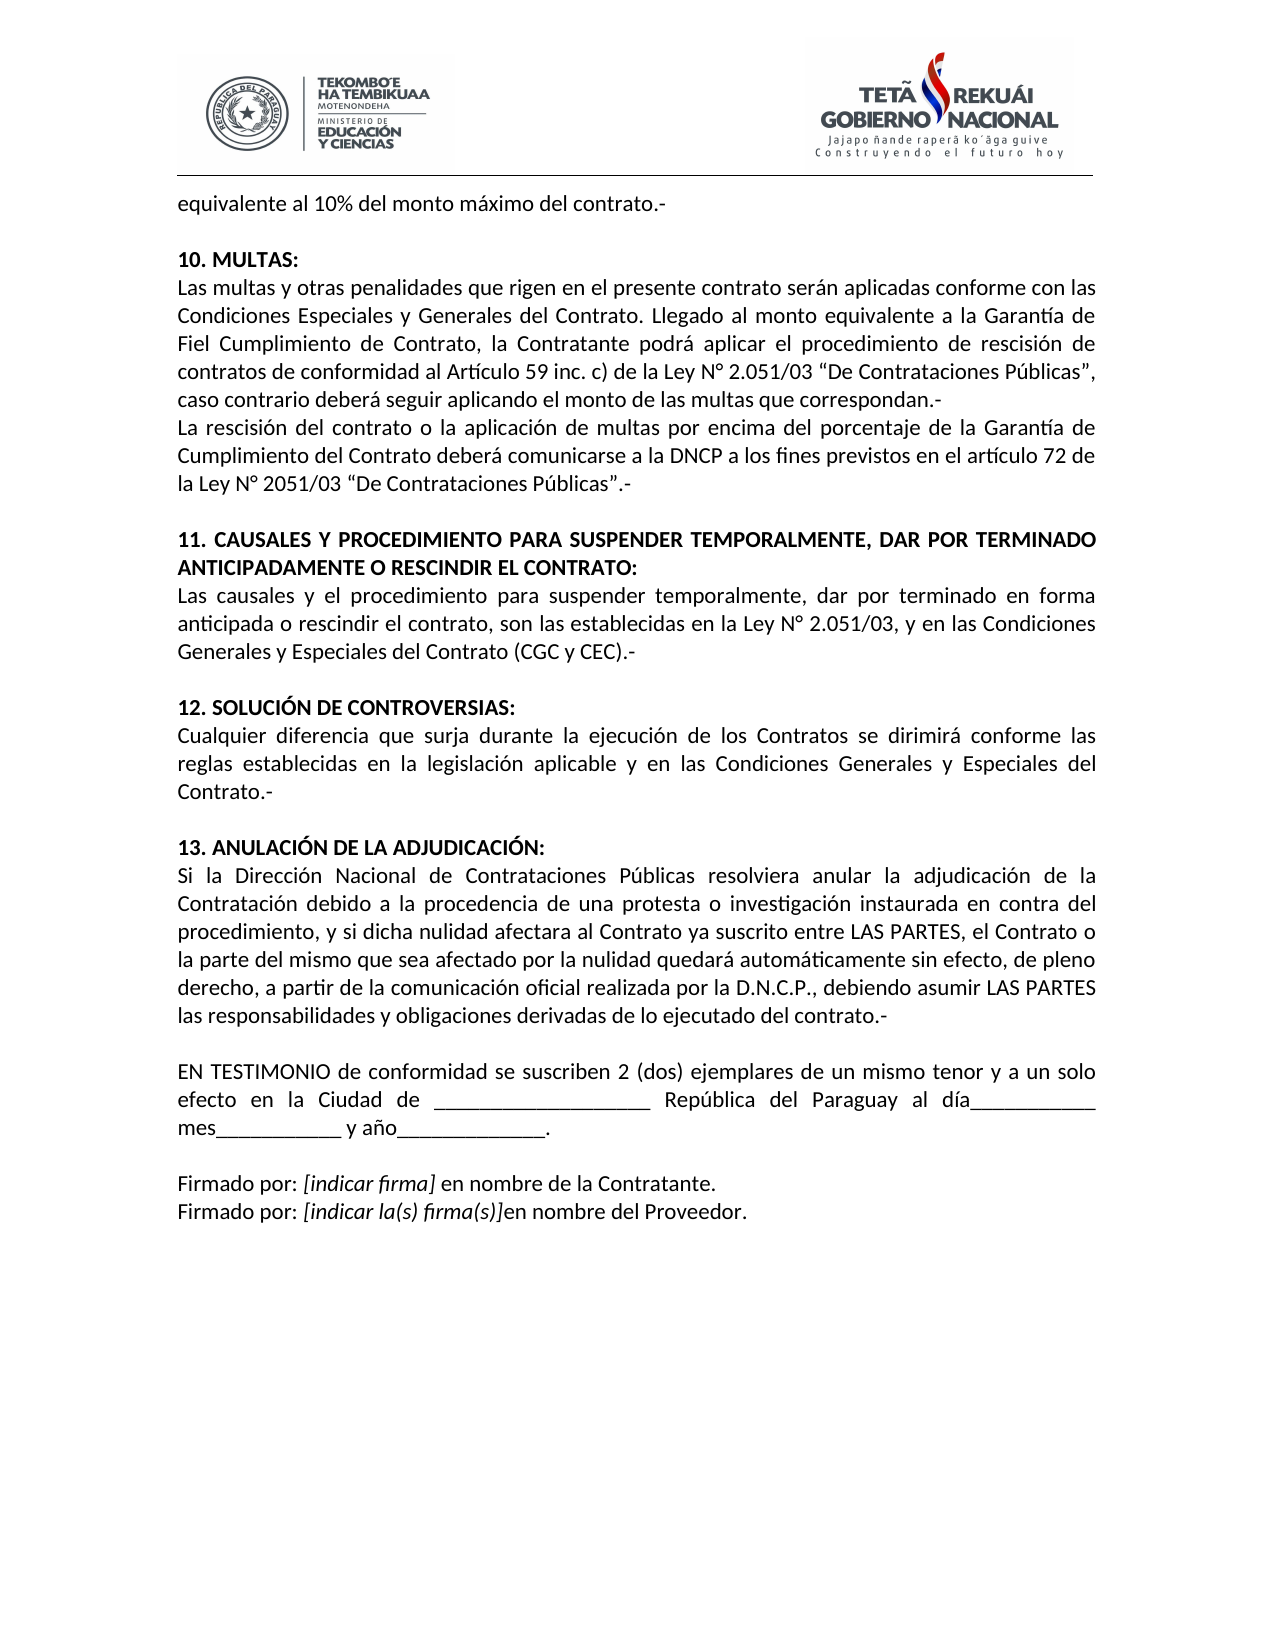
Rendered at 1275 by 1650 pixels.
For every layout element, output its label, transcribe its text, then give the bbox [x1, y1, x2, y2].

text Las multas y otras penalidades que rigen en el presente contrato serán aplicadas conforme con las Condiciones Especiales y Generales del Contrato. Llegado al monto equivalente a la Garantía de Fiel Cumplimiento de Contrato, la Contratante podrá aplicar el procedimiento de rescisión de contratos de conformidad al Artículo 59 inc. c) de la Ley N° 2.051/03 “De Contrataciones Públicas”, caso contrario deberá seguir aplicando el monto de las multas que correspondan.- [177, 273, 1098, 413]
text 10. MULTAS: [177, 245, 1098, 273]
picture [177, 54, 455, 174]
picture [804, 37, 1074, 174]
text 12. SOLUCIÓN DE CONTROVERSIAS: [177, 693, 1098, 721]
text 11. CAUSALES Y PROCEDIMIENTO PARA SUSPENDER TEMPORALMENTE, DAR POR TERMINADO ANTICIPADAMENTE O RESCINDIR EL CONTRATO: [177, 525, 1098, 581]
text EN TESTIMONIO de conformidad se suscriben 2 (dos) ejemplares de un mismo tenor y a un solo efecto en la Ciudad de ___________________ República del Paraguay al día___________ mes___________ y año_____________. [177, 1057, 1098, 1141]
text Cualquier diferencia que surja durante la ejecución de los Contratos se dirimirá conforme las reglas establecidas en la legislación aplicable y en las Condiciones Generales y Especiales del Contrato.- [177, 721, 1098, 805]
text La rescisión del contrato o la aplicación de multas por encima del porcentaje de la Garantía de Cumplimiento del Contrato deberá comunicarse a la DNCP a los fines previstos en el artículo 72 de la Ley N° 2051/03 “De Contrataciones Públicas”.- [177, 413, 1098, 497]
text Firmado por: [indicar firma] en nombre de la Contratante. [177, 1169, 1098, 1197]
text Firmado por: [indicar la(s) firma(s)]en nombre del Proveedor. [177, 1197, 1098, 1226]
text Si la Dirección Nacional de Contrataciones Públicas resolviera anular la adjudicación de la Contratación debido a la procedencia de una protesta o investigación instaurada en contra del procedimiento, y si dicha nulidad afectara al Contrato ya suscrito entre LAS PARTES, el Contrato o la parte del mismo que sea afectado por la nulidad quedará automáticamente sin efecto, de pleno derecho, a partir de la comunicación oficial realizada por la D.N.C.P., debiendo asumir LAS PARTES las responsabilidades y obligaciones derivadas de lo ejecutado del contrato.- [177, 861, 1098, 1029]
text 13. ANULACIÓN DE LA ADJUDICACIÓN: [177, 833, 1098, 861]
text Las causales y el procedimiento para suspender temporalmente, dar por terminado en forma anticipada o rescindir el contrato, son las establecidas en la Ley N° 2.051/03, y en las Condiciones Generales y Especiales del Contrato (CGC y CEC).- [177, 581, 1098, 665]
